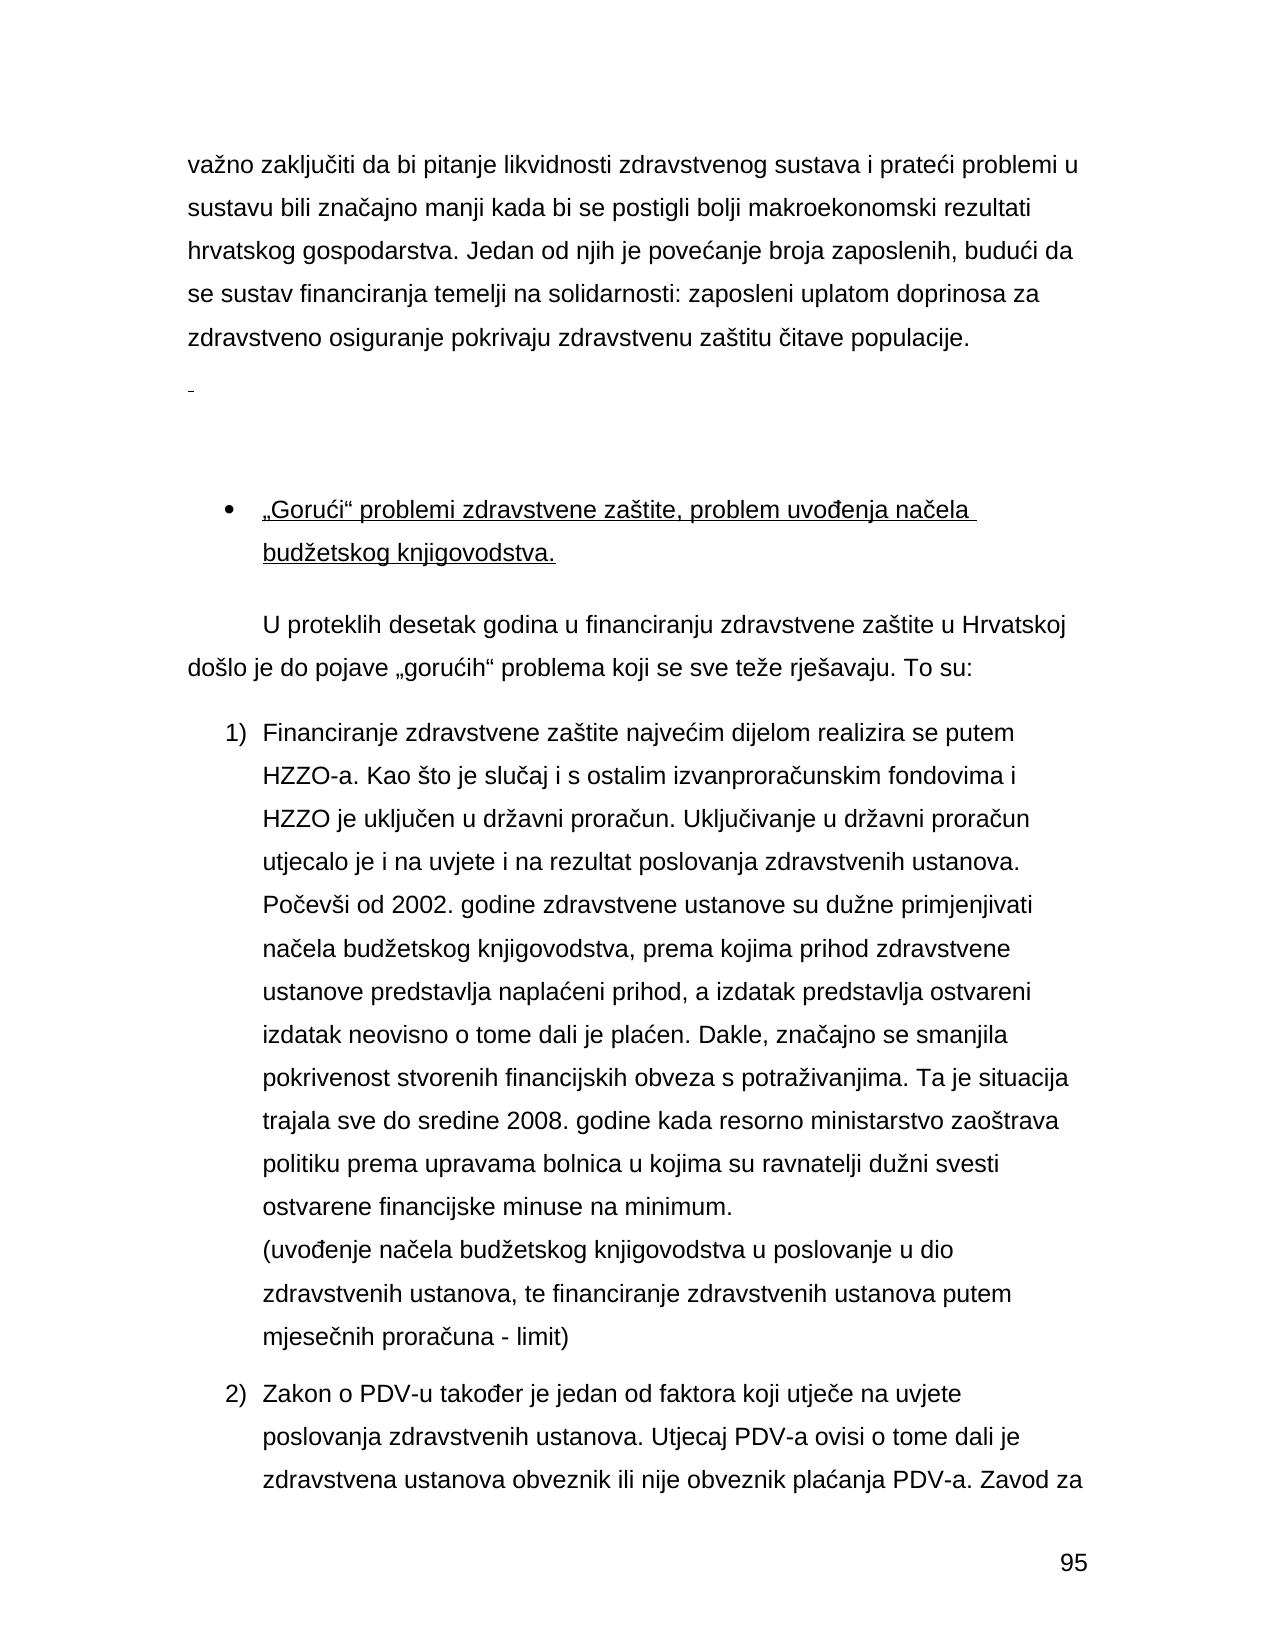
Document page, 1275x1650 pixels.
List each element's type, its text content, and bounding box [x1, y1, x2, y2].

text U proteklih desetak godina u financiranju zdravstvene zaštite u Hrvatskoj došlo je do pojave „gorućih“ problema koji se sve teže rješavaju. To su: [187, 610, 1088, 682]
list „Gorući“ problemi zdravstvene zaštite, problem uvođenja načela budžetskog knjigovodstva. [225, 495, 1088, 567]
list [225, 1379, 1088, 1494]
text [187, 150, 1088, 351]
list Financiranje zdravstvene zaštite najvećim dijelom realizira se putem HZZO-a. Kao što je slučaj i s ostalim izvanproračunskim fondovima i HZZO je uključen u državni proračun. Uključivanje u državni proračun utjecalo je i na uvjete i na rezultat poslovanja zdravstvenih ustanova. Počevši od 2002. godine zdravstvene ustanove su dužne primjenjivati načela budžetskog knjigovodstva, prema kojima prihod zdravstvene ustanove predstavlja naplaćeni prihod, a izdatak predstavlja ostvareni izdatak neovisno o tome dali je plaćen. Dakle, značajno se smanjila pokrivenost stvorenih financijskih obveza s potraživanjima. Ta je situacija trajala sve do sredine 2008. godine kada resorno ministarstvo zaoštrava politiku prema upravama bolnica u kojima su ravnatelji dužni svesti ostvarene financijske minuse na minimum. [225, 718, 1088, 1221]
text (uvođenje načela budžetskog knjigovodstva u poslovanje u dio zdravstvenih ustanova, te financiranje zdravstvenih ustanova putem mjesečnih proračuna - limit) [262, 1235, 1088, 1350]
